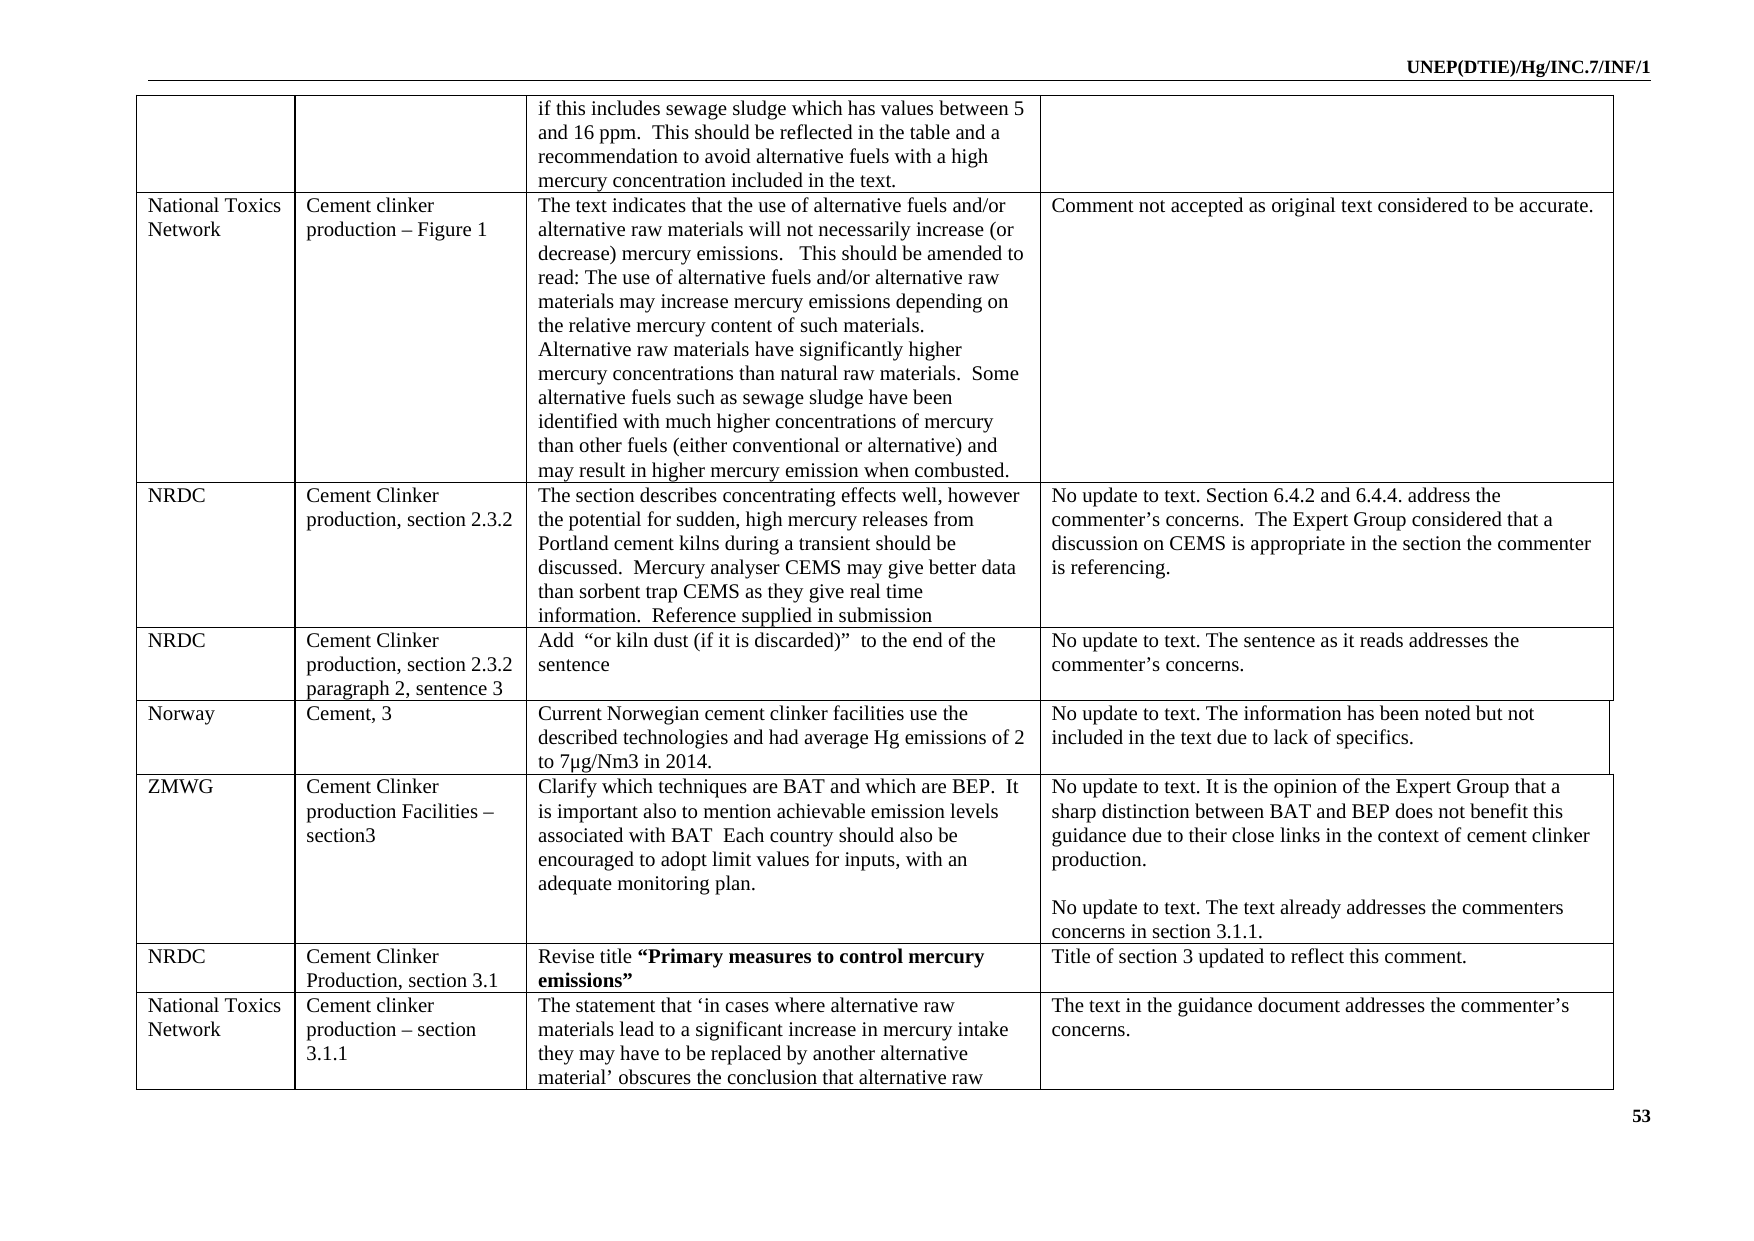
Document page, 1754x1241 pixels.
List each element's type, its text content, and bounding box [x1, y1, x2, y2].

table_cell No update to text. The sentence as it reads addresses the commenter’s concerns. [1041, 628, 1613, 700]
table_cell ZMWG [137, 775, 294, 943]
table_cell Cement, 3 [296, 701, 526, 773]
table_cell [1041, 993, 1613, 1089]
table_cell NRDC [137, 944, 294, 992]
table_cell Comment not accepted as original text considered to be accurate. [1041, 193, 1613, 482]
table_cell Current Norwegian cement clinker facilities use the described technologies and had average Hg emissions of 2 to 7μg/Nm3 in 2014. [527, 701, 1040, 773]
table_cell Cement Clinker production, section 2.3.2 [296, 483, 526, 627]
table_cell Cement Clinker production Facilities – section3 [296, 775, 526, 943]
table_cell Cement Clinker Production, section 3.1 [296, 944, 526, 992]
table_cell Add “or kiln dust (if it is discarded)” to the end of the sentence [527, 628, 1040, 700]
table_cell Revise title “Primary measures to control mercury emissions” [527, 944, 1040, 992]
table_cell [1041, 96, 1613, 192]
table_cell Cement clinker production – Figure 1 [296, 193, 526, 482]
table_cell The section describes concentrating effects well, however the potential for sudden, high mercury releases from Portland cement kilns during a transient should be discussed. Mercury analyser CEMS may give better data than sorbent trap CEMS as they give real time information. Reference supplied in submission [527, 483, 1040, 627]
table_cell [527, 993, 1040, 1089]
table_cell No update to text. It is the opinion of the Expert Group that a sharp distinction between BAT and BEP does not benefit this guidance due to their close links in the context of cement clinker production. No update to text. The text already addresses the commenters concerns in section 3.1.1. [1041, 775, 1613, 943]
table_cell NRDC [137, 483, 294, 627]
table_cell The text indicates that the use of alternative fuels and/or alternative raw materials will not necessarily increase (or decrease) mercury emissions. This should be amended to read: The use of alternative fuels and/or alternative raw materials may increase mercury emissions depending on the relative mercury content of such materials. Alternative raw materials have significantly higher mercury concentrations than natural raw materials. Some alternative fuels such as sewage sludge have been identified with much higher concentrations of mercury than other fuels (either conventional or alternative) and may result in higher mercury emission when combusted. [527, 193, 1040, 482]
table_cell Cement Clinker production, section 2.3.2 paragraph 2, sentence 3 [296, 628, 526, 700]
table_cell Clarify which techniques are BAT and which are BEP. It is important also to mention achievable emission levels associated with BAT Each country should also be encouraged to adopt limit values for inputs, with an adequate monitoring plan. [527, 775, 1040, 943]
table_cell Title of section 3 updated to reflect this comment. [1041, 944, 1613, 992]
table_cell NRDC [137, 628, 294, 700]
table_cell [137, 993, 294, 1089]
table_cell Norway [137, 701, 294, 773]
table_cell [527, 96, 1040, 192]
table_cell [296, 993, 526, 1089]
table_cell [296, 96, 526, 192]
table_cell No update to text. The information has been noted but not included in the text due to lack of specifics. [1041, 701, 1609, 773]
table_cell No update to text. Section 6.4.2 and 6.4.4. address the commenter’s concerns. The Expert Group considered that a discussion on CEMS is appropriate in the section the commenter is referencing. [1041, 483, 1613, 627]
table_cell National Toxics Network [137, 193, 294, 482]
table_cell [137, 96, 294, 192]
